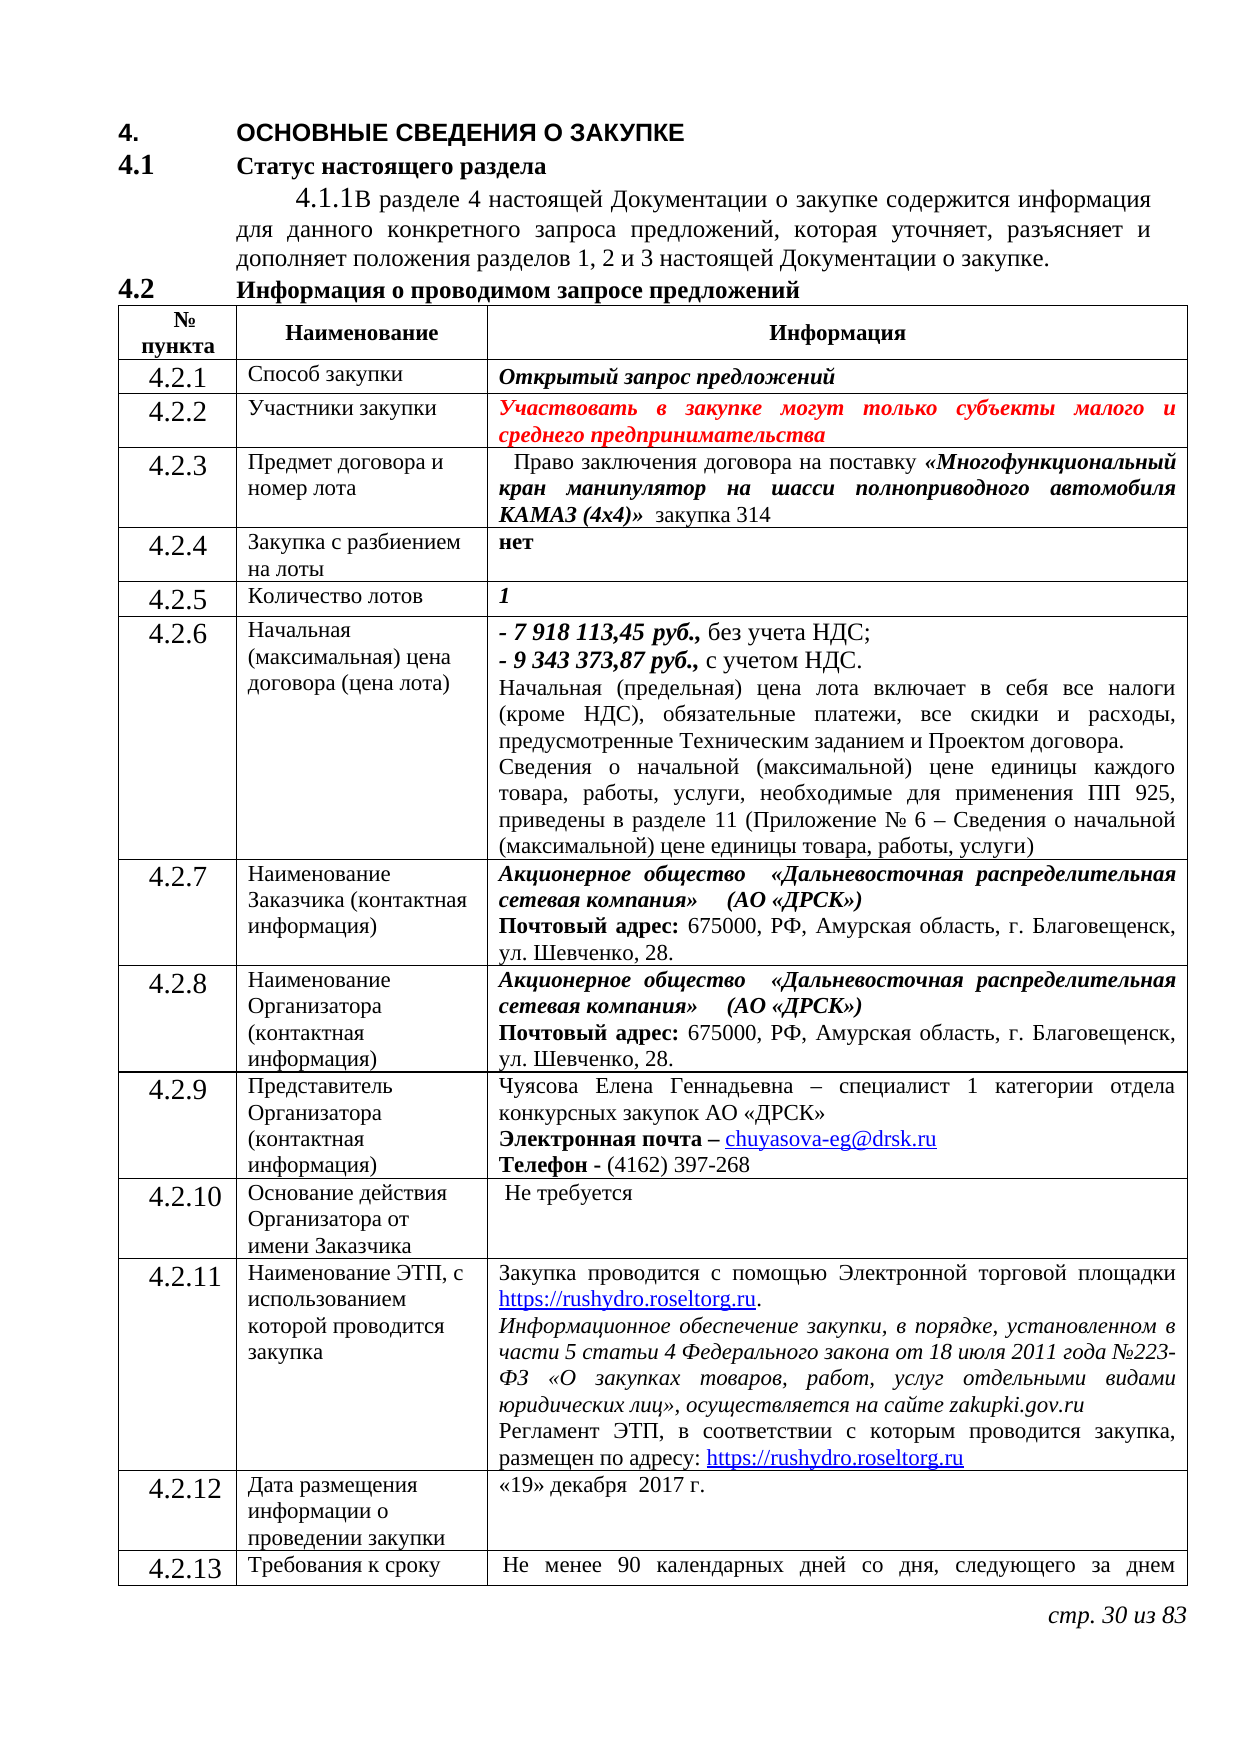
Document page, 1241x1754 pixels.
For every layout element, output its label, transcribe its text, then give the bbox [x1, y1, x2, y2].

table_cell [119, 582, 236, 616]
subtitle Информация о проводимом запросе предложений [118, 271, 1152, 305]
table_cell Количество лотов [237, 582, 487, 616]
table_cell Закупка с разбиением на лоты [237, 528, 487, 581]
table_cell Акционерное общество «Дальневосточная распределительная сетевая компания» (АО «ДРСК») Почтовый адрес: 675000, РФ, Амурская область, г. Благовещенск, ул. Шевченко, 28. [488, 860, 1187, 965]
table_cell [119, 1471, 236, 1550]
text В разделе 4 настоящей Документации о закупке содержится информация для данного конкретного запроса предложений, которая уточняет, разъясняет и дополняет положения разделов 1, 2 и 3 настоящей Документации о закупке. [236, 180, 1152, 271]
table_cell [119, 394, 236, 447]
table_cell [119, 1179, 236, 1258]
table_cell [237, 1551, 487, 1584]
subtitle Статус настоящего раздела [118, 147, 1152, 180]
table_cell Закупка проводится с помощью Электронной торговой площадки https://rushydro.roseltorg.ru. Информационное обеспечение закупки, в порядке, установленном в части 5 статьи 4 Федерального закона от 18 июля 2011 года №223-ФЗ «О закупках товаров, работ, услуг отдельными видами юридических лиц», осуществляется на сайте zakupki.gov.ru Регламент ЭТП, в соответствии с которым проводится закупка, размещен по адресу: https://rushydro.roseltorg.ru [488, 1259, 1187, 1470]
table_header № пункта [119, 306, 236, 359]
table_cell Наименование Заказчика (контактная информация) [237, 860, 487, 965]
table_header Наименование [237, 306, 487, 359]
table_cell [119, 1259, 236, 1470]
table_cell Открытый запрос предложений [488, 360, 1187, 393]
table_cell Представитель Организатора (контактная информация) [237, 1073, 487, 1178]
table_cell [119, 1551, 236, 1584]
table_cell Акционерное общество «Дальневосточная распределительная сетевая компания» (АО «ДРСК») Почтовый адрес: 675000, РФ, Амурская область, г. Благовещенск, ул. Шевченко, 28. [488, 966, 1187, 1071]
table_cell Дата размещения информации о проведении закупки [237, 1471, 487, 1550]
table_cell Наименование Организатора (контактная информация) [237, 966, 487, 1071]
table_cell Основание действия Организатора от имени Заказчика [237, 1179, 487, 1258]
table_cell Начальная (максимальная) цена договора (цена лота) [237, 617, 487, 858]
table_cell [119, 1073, 236, 1178]
table_cell Предмет договора и номер лота [237, 448, 487, 527]
table_cell «19» декабря 2017 г. [488, 1471, 1187, 1550]
table_cell [119, 617, 236, 858]
table_cell нет [488, 528, 1187, 581]
table_cell [119, 448, 236, 527]
table_cell Не требуется [488, 1179, 1187, 1258]
table_cell [119, 360, 236, 393]
table_cell [119, 528, 236, 581]
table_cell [488, 1551, 1187, 1584]
subtitle ОСНОВНЫЕ СВЕДЕНИЯ О ЗАКУПКЕ [118, 118, 1152, 147]
table_cell 1 [488, 582, 1187, 616]
table_cell Чуясова Елена Геннадьевна – специалист 1 категории отдела конкурсных закупок АО «ДРСК» Электронная почта – chuyasova-eg@drsk.ru Телефон - (4162) 397-268 [488, 1073, 1187, 1178]
table_cell Право заключения договора на поставку «Многофункциональный кран манипулятор на шасси полноприводного автомобиля КАМАЗ (4х4)» закупка 314 [488, 448, 1187, 527]
table_cell [119, 860, 236, 965]
table_header Информация [488, 306, 1187, 359]
table_cell Способ закупки [237, 360, 487, 393]
table_cell - 7 918 113,45 руб., без учета НДС; - 9 343 373,87 руб., с учетом НДС. Начальная (предельная) цена лота включает в себя все налоги (кроме НДС), обязательные платежи, все скидки и расходы, предусмотренные Техническим заданием и Проектом договора. Сведения о начальной (максимальной) цене единицы каждого товара, работы, услуги, необходимые для применения ПП 925, приведены в разделе 11 (Приложение № 6 – Сведения о начальной (максимальной) цене единицы товара, работы, услуги) [488, 617, 1187, 858]
table_cell Участники закупки [237, 394, 487, 447]
table_cell [119, 966, 236, 1071]
table_cell Наименование ЭТП, с использованием которой проводится закупка [237, 1259, 487, 1470]
table_cell Участвовать в закупке могут только субъекты малого и среднего предпринимательства [488, 394, 1187, 447]
